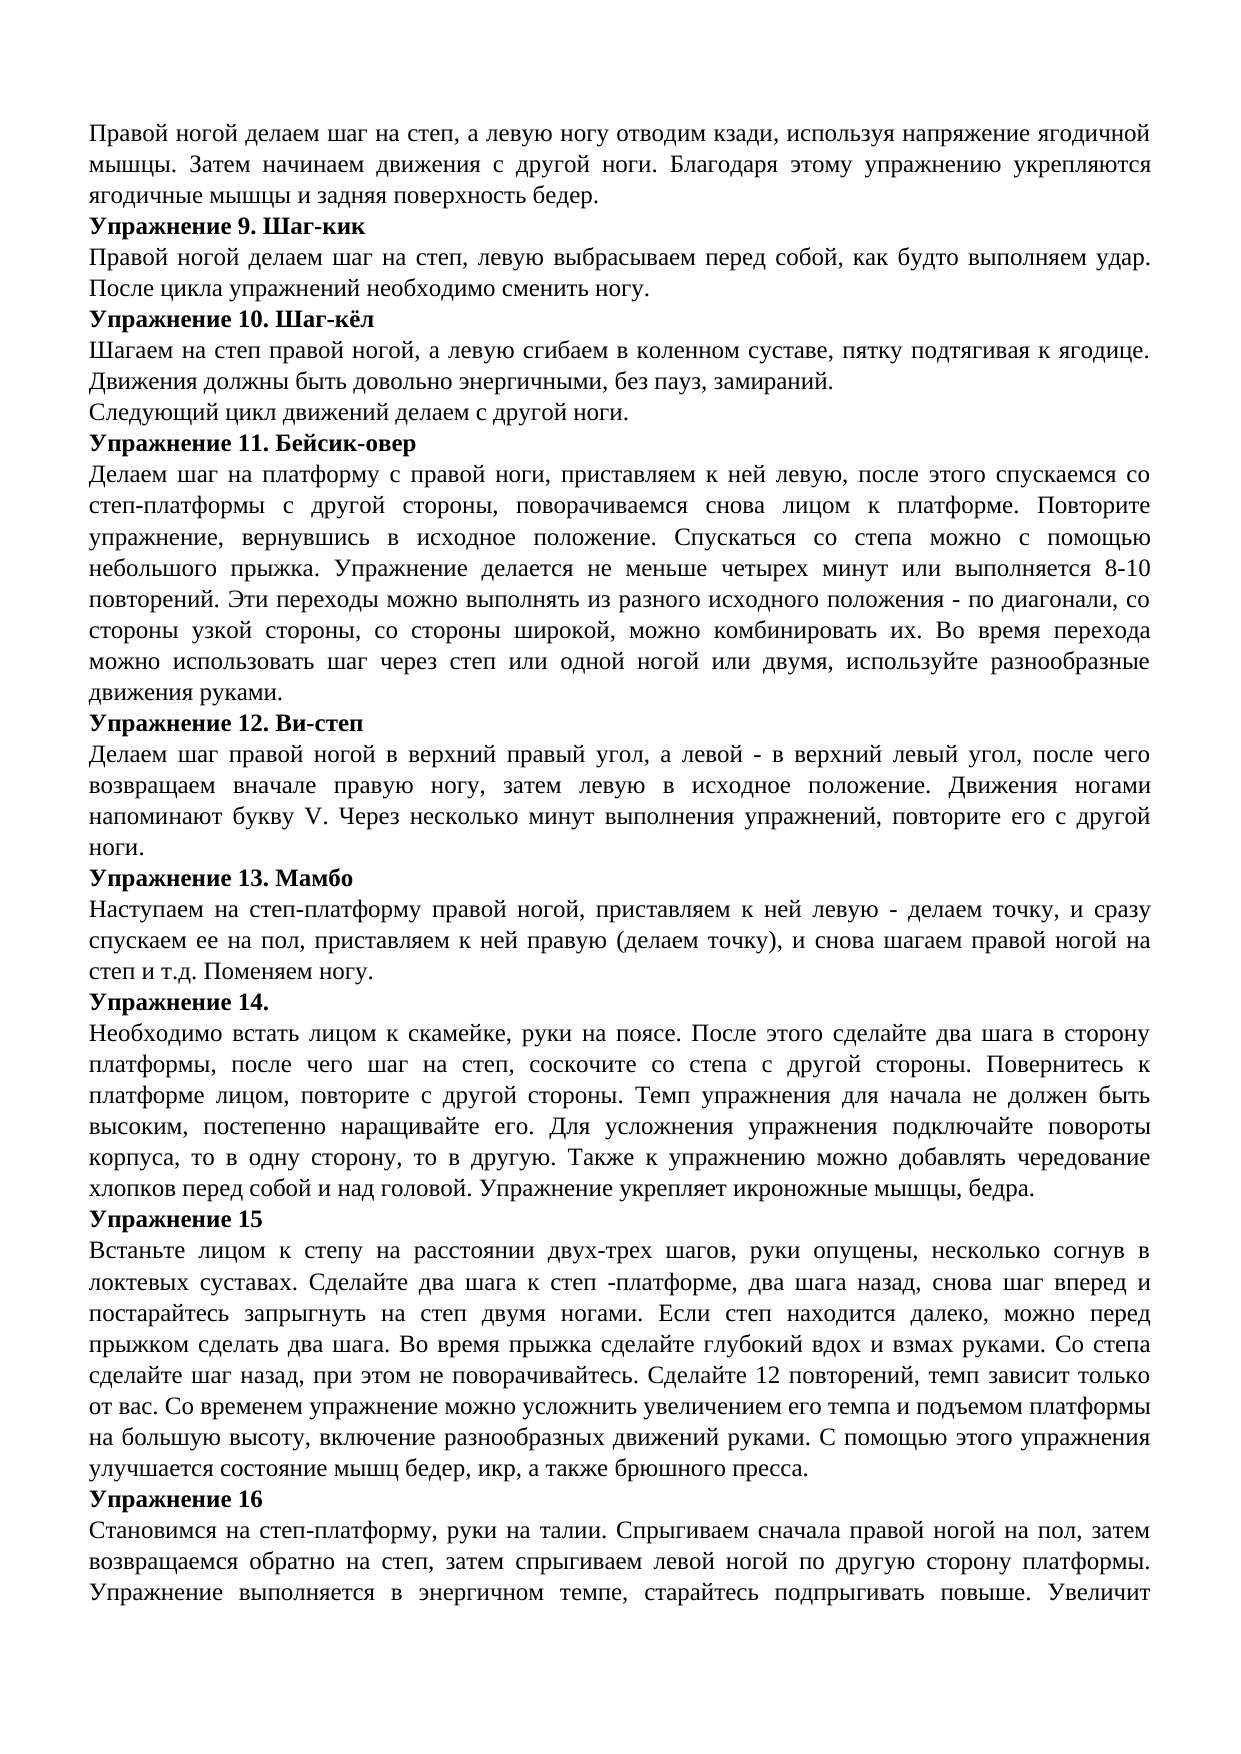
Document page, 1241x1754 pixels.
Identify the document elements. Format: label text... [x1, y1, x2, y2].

text Встаньте лицом к степу на расстоянии двух-трех шагов, руки опущены, несколько согнув в локтевых суставах. Сделайте два шага к степ -платформе, два шага назад, снова шаг вперед и постарайтесь запрыгнуть на степ двумя ногами. Если степ находится далеко, можно перед прыжком сделать два шага. Во время прыжка сделайте глубокий вдох и взмах руками. Со степа сделайте шаг назад, при этом не поворачивайтесь. Сделайте 12 повторений, темп зависит только от вас. Со временем упражнение можно усложнить увеличением его темпа и подъемом платформы на большую высоту, включение разнообразных движений руками. С помощью этого упражнения улучшается состояние мышц бедер, икр, а также брюшного пресса. [89, 1236, 1152, 1482]
text Упражнение 13. Мамбо [89, 863, 1152, 892]
text Упражнение 15 [89, 1204, 1152, 1233]
text Упражнение 11. Бейсик-овер [89, 428, 1152, 457]
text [89, 1515, 1152, 1606]
text Шагаем на степ правой ногой, а левую сгибаем в коленном суставе, пятку подтягивая к ягодице. Движения должны быть довольно энергичными, без пауз, замираний. [89, 335, 1152, 395]
text Следующий цикл движений делаем с другой ноги. [89, 397, 1152, 426]
text Упражнение 12. Ви-степ [89, 708, 1152, 737]
text Упражнение 9. Шаг-кик [89, 211, 1152, 240]
text Упражнение 10. Шаг-кёл [89, 304, 1152, 333]
text Правой ногой делаем шаг на степ, а левую ногу отводим кзади, используя напряжение ягодичной мышцы. Затем начинаем движения с другой ноги. Благодаря этому упражнению укрепляются ягодичные мышцы и задняя поверхность бедер. [89, 118, 1152, 209]
text Упражнение 16 [89, 1484, 1152, 1513]
text Делаем шаг правой ногой в верхний правый угол, а левой - в верхний левый угол, после чего возвращаем вначале правую ногу, затем левую в исходное положение. Движения ногами напоминают букву V. Через несколько минут выполнения упражнений, повторите его с другой ноги. [89, 739, 1152, 861]
text Правой ногой делаем шаг на степ, левую выбрасываем перед собой, как будто выполняем удар. После цикла упражнений необходимо сменить ногу. [89, 242, 1152, 302]
text Наступаем на степ-платформу правой ногой, приставляем к ней левую - делаем точку, и сразу спускаем ее на пол, приставляем к ней правую (делаем точку), и снова шагаем правой ногой на степ и т.д. Поменяем ногу. [89, 894, 1152, 985]
text Необходимо встать лицом к скамейке, руки на поясе. После этого сделайте два шага в сторону платформы, после чего шаг на степ, соскочите со степа с другой стороны. Повернитесь к платформе лицом, повторите с другой стороны. Темп упражнения для начала не должен быть высоким, постепенно наращивайте его. Для усложнения упражнения подключайте повороты корпуса, то в одну сторону, то в другую. Также к упражнению можно добавлять чередование хлопков перед собой и над головой. Упражнение укрепляет икроножные мышцы, бедра. [89, 1018, 1152, 1202]
text Делаем шаг на платформу с правой ноги, приставляем к ней левую, после этого спускаемся со степ-платформы с другой стороны, поворачиваемся снова лицом к платформе. Повторите упражнение, вернувшись в исходное положение. Спускаться со степа можно с помощью небольшого прыжка. Упражнение делается не меньше четырех минут или выполняется 8-10 повторений. Эти переходы можно выполнять из разного исходного положения - по диагонали, со стороны узкой стороны, со стороны широкой, можно комбинировать их. Во время перехода можно использовать шаг через степ или одной ногой или двумя, используйте разнообразные движения руками. [89, 459, 1152, 706]
text Упражнение 14. [89, 987, 1152, 1016]
